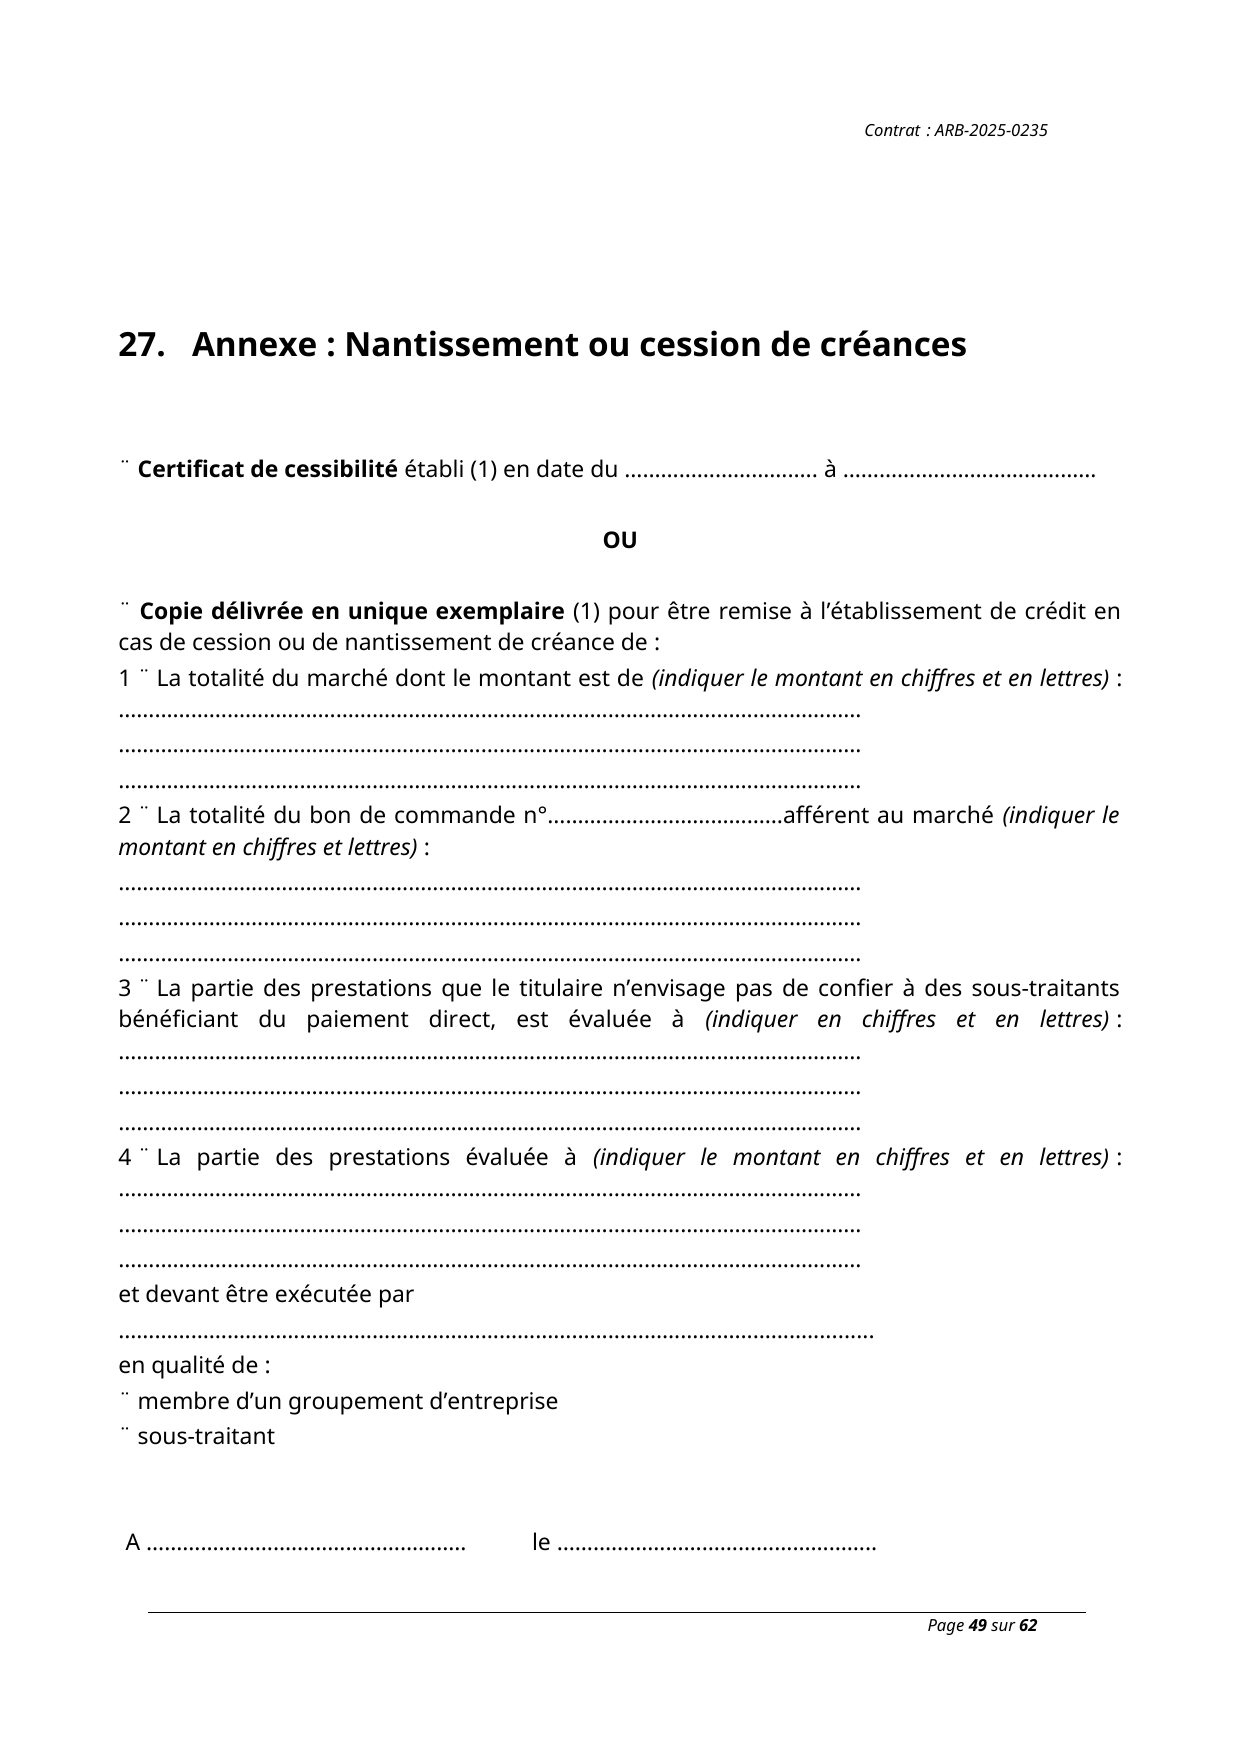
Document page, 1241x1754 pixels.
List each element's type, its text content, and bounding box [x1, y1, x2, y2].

table_header A …………………………………………….. le …………………………………………….. [118, 1522, 1078, 1558]
text …………………………………………………………………………………………………………… [118, 937, 1122, 968]
text ¨ Certificat de cessibilité établi (1) en date du ………………………….. à …………………………………… [118, 453, 1122, 485]
text …………………………………………………………………………………………………………… [118, 728, 1122, 760]
text …………………………………………………………………………………………………………… [118, 1208, 1122, 1239]
text …………………………………………………………………………………………………………… [118, 764, 1122, 795]
text OU [118, 524, 1122, 556]
text 1 ¨ La totalité du marché dont le montant est de (indiquer le montant en chiffres et en lettres) : …………………………………………………………………………………………………………… [118, 662, 1122, 724]
text Annexe : Nantissement ou cession de créances [118, 321, 1122, 366]
text ¨ sous-traitant [118, 1420, 1122, 1451]
text 2 ¨ La totalité du bon de commande n°…………………………………afférent au marché (indiquer le montant en chiffres et lettres) : [118, 799, 1122, 862]
text …………………………………………………………………………………………………………… [118, 866, 1122, 897]
text …………………………………………………………………………………………………………… [118, 1106, 1122, 1137]
text ¨ Copie délivrée en unique exemplaire (1) pour être remise à l’établissement de crédit en cas de cession ou de nantissement de créance de : [118, 595, 1122, 658]
text ……………………………………………………………………………………………………........... [118, 1314, 1122, 1345]
text …………………………………………………………………………………………………………… [118, 1070, 1122, 1101]
text 3 ¨ La partie des prestations que le titulaire n’envisage pas de confier à des sous-traitants bénéficiant du paiement direct, est évaluée à (indiquer en chiffres et en lettres) : …………………………………………………………………………………………………………… [118, 972, 1122, 1066]
text …………………………………………………………………………………………………………… [118, 1243, 1122, 1274]
text …………………………………………………………………………………………………………… [118, 901, 1122, 933]
text et devant être exécutée par [118, 1278, 1122, 1310]
text en qualité de : [118, 1349, 1122, 1381]
text 4 ¨ La partie des prestations évaluée à (indiquer le montant en chiffres et en lettres) : …………………………………………………………………………………………………………… [118, 1141, 1122, 1203]
text ¨ membre d’un groupement d’entreprise [118, 1385, 1122, 1416]
